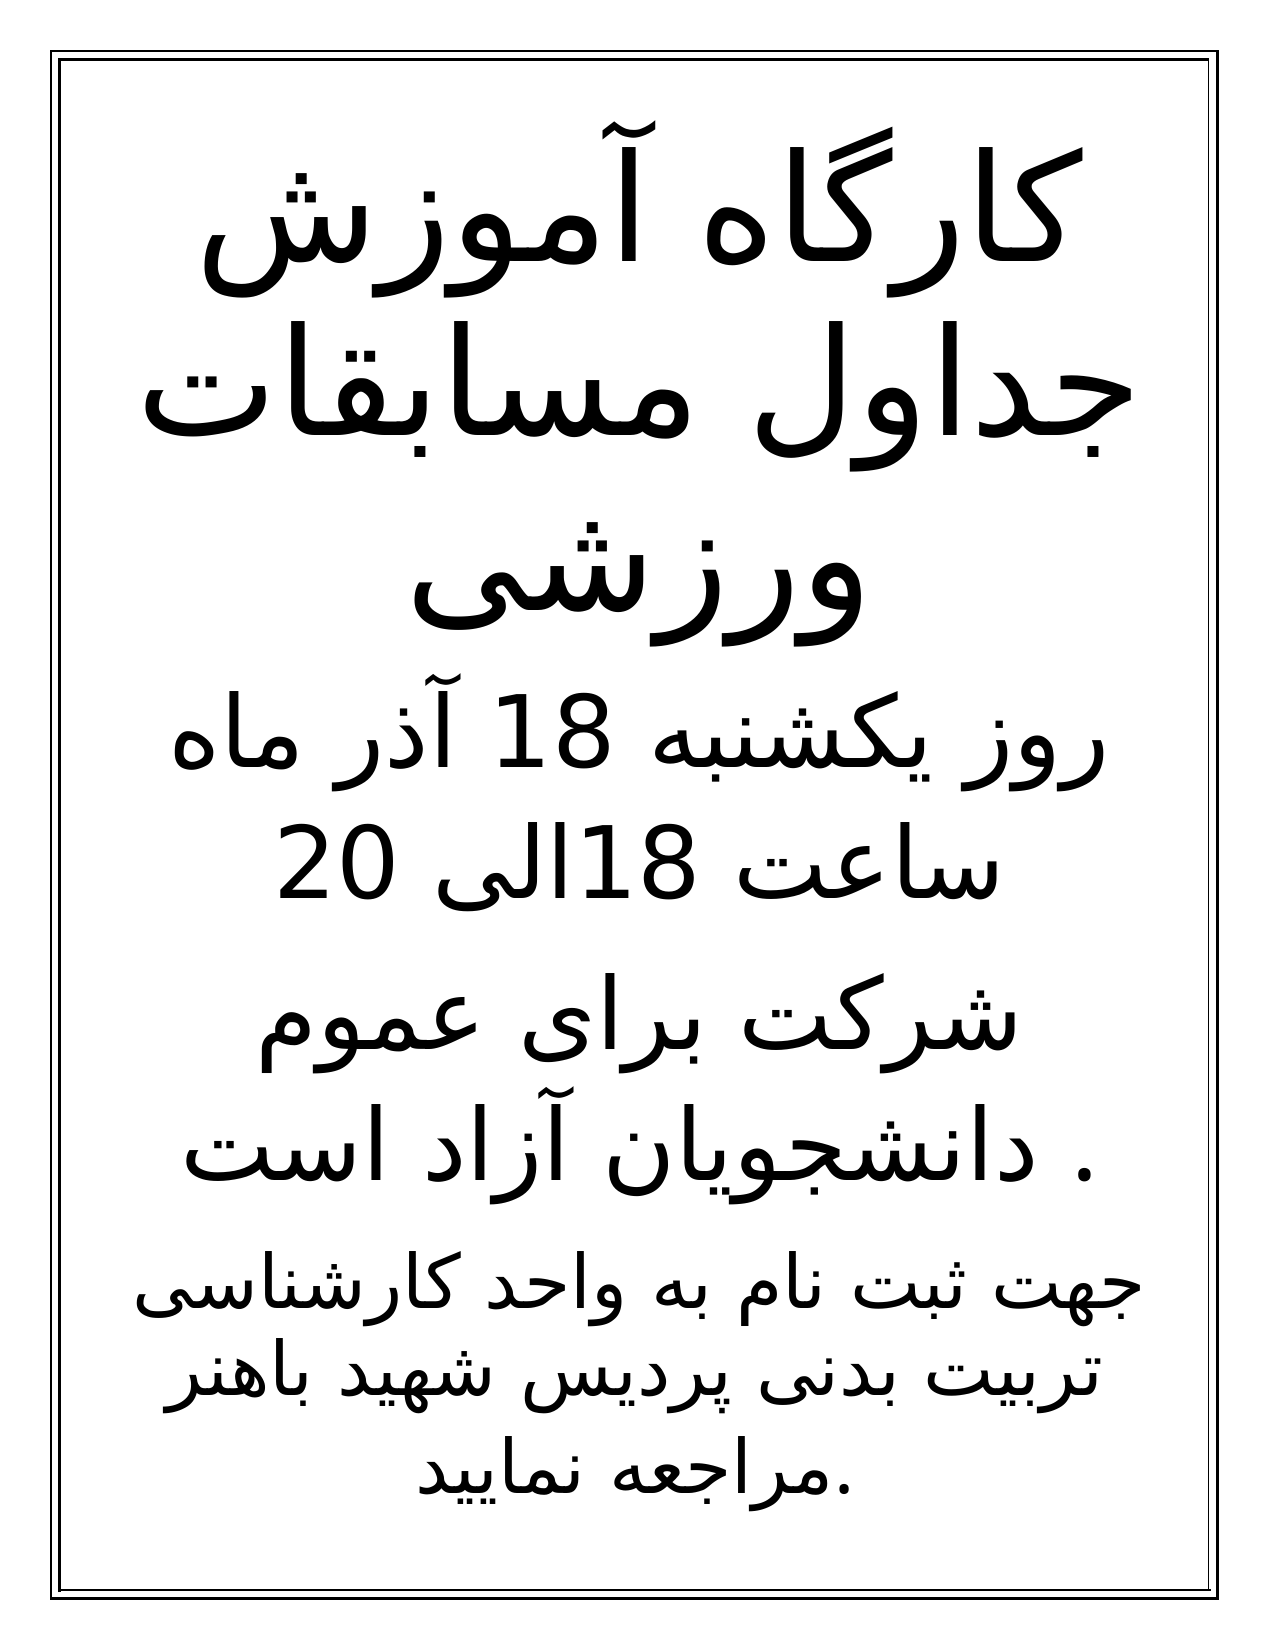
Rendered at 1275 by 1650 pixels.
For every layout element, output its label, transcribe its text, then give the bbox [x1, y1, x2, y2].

text جهت ثبت نام به واحد کارشناسی تربیت بدنی پردیس شهید باهنر مراجعه نمایید. [61, 1238, 1208, 1515]
text کارگاه آموزش جداول مسابقات ورزشی [66, 122, 1208, 646]
text روز یکشنبه 18 آذر ماه ساعت 18الی 20 [66, 675, 1208, 927]
text شرکت برای عموم دانشجویان آزاد است . [66, 957, 1208, 1209]
